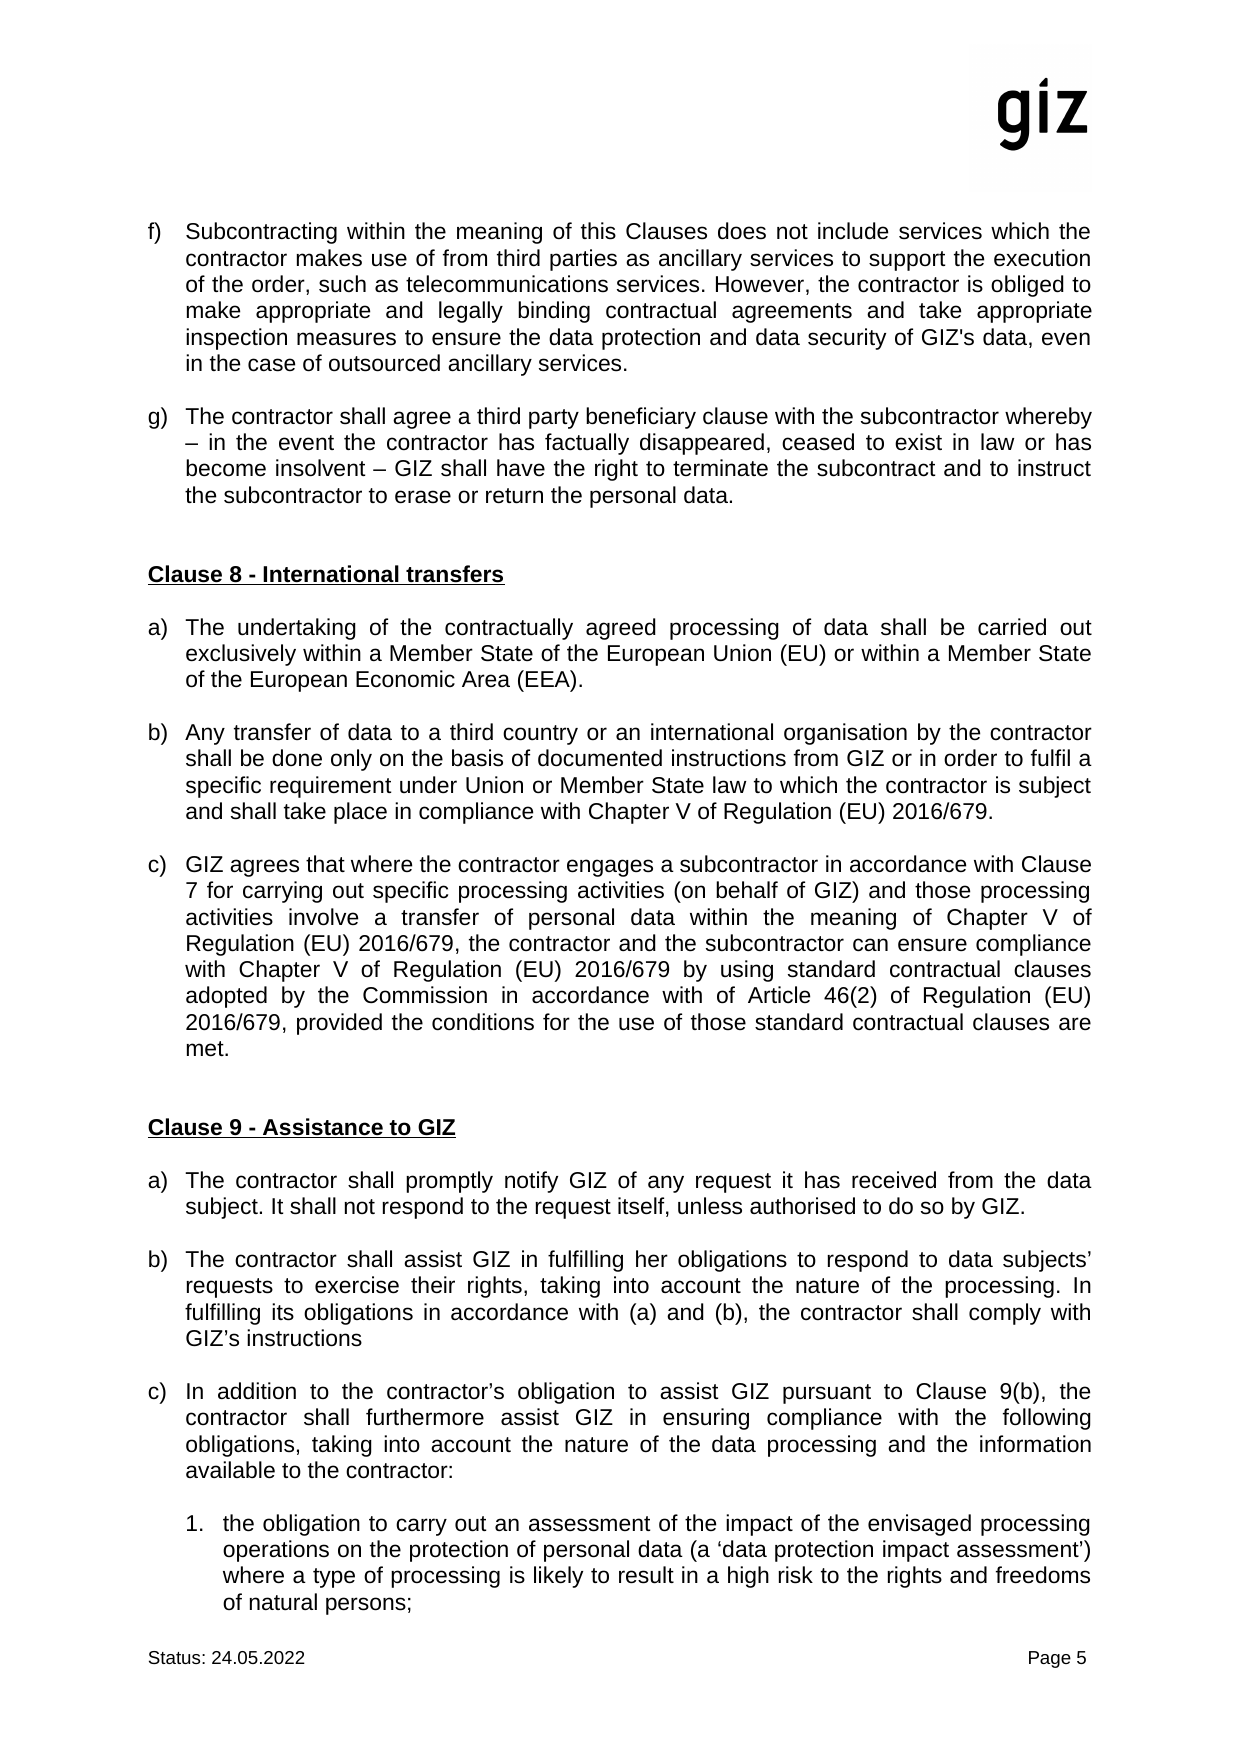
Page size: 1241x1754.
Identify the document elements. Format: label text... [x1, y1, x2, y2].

list the obligation to carry out an assessment of the impact of the envisaged processing operations on the protection of personal data (a ‘data protection impact assessment’) where a type of processing is likely to result in a high risk to the rights and freedoms of natural persons; [185, 1509, 1092, 1615]
text Clause 9 - Assistance to GIZ [148, 1114, 1092, 1141]
picture [968, 44, 1093, 192]
list The contractor shall agree a third party beneficiary clause with the subcontractor whereby – in the event the contractor has factually disappeared, ceased to exist in law or has become insolvent – GIZ shall have the right to terminate the subcontract and to instruct the subcontractor to erase or return the personal data. [148, 403, 1092, 508]
list The contractor shall assist GIZ in fulfilling her obligations to respond to data subjects’ requests to exercise their rights, taking into account the nature of the processing. In fulfilling its obligations in accordance with (a) and (b), the contractor shall comply with GIZ’s instructions [148, 1246, 1092, 1351]
list GIZ agrees that where the contractor engages a subcontractor in accordance with Clause 7 for carrying out specific processing activities (on behalf of GIZ) and those processing activities involve a transfer of personal data within the meaning of Chapter V of Regulation (EU) 2016/679, the contractor and the subcontractor can ensure compliance with Chapter V of Regulation (EU) 2016/679 by using standard contractual clauses adopted by the Commission in accordance with of Article 46(2) of Regulation (EU) 2016/679, provided the conditions for the use of those standard contractual clauses are met. [148, 851, 1092, 1062]
list Any transfer of data to a third country or an international organisation by the contractor shall be done only on the basis of documented instructions from GIZ or in order to fulfil a specific requirement under Union or Member State law to which the contractor is subject and shall take place in compliance with Chapter V of Regulation (EU) 2016/679. [148, 719, 1092, 824]
list In addition to the contractor’s obligation to assist GIZ pursuant to Clause 9(b), the contractor shall furthermore assist GIZ in ensuring compliance with the following obligations, taking into account the nature of the data processing and the information available to the contractor: [148, 1378, 1092, 1483]
list Subcontracting within the meaning of this Clauses does not include services which the contractor makes use of from third parties as ancillary services to support the execution of the order, such as telecommunications services. However, the contractor is obliged to make appropriate and legally binding contractual agreements and take appropriate inspection measures to ensure the data protection and data security of GIZ's data, even in the case of outsourced ancillary services. [148, 218, 1092, 376]
list The undertaking of the contractually agreed processing of data shall be carried out exclusively within a Member State of the European Union (EU) or within a Member State of the European Economic Area (EEA). [148, 613, 1092, 693]
text Clause 8 - International transfers [148, 561, 1092, 613]
list The contractor shall promptly notify GIZ of any request it has received from the data subject. It shall not respond to the request itself, unless authorised to do so by GIZ. [148, 1167, 1092, 1220]
